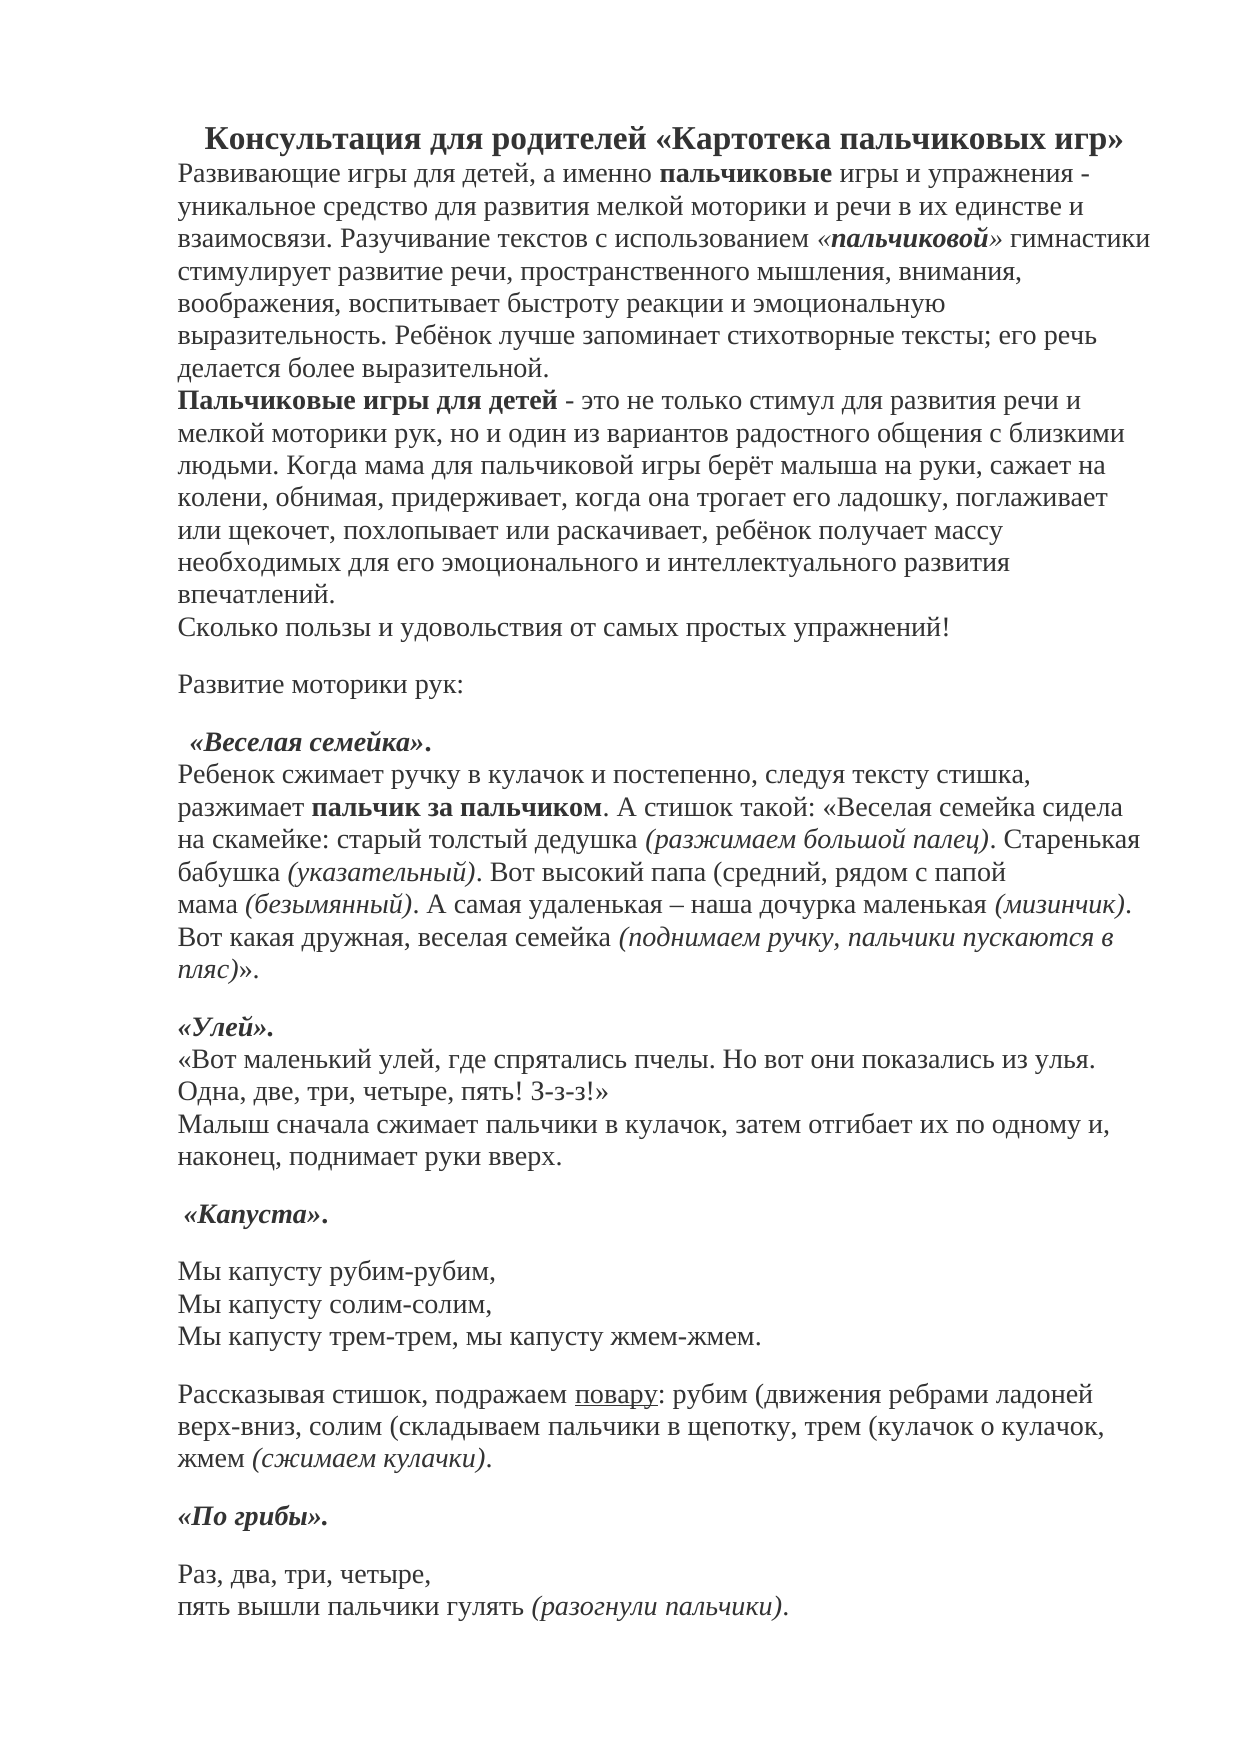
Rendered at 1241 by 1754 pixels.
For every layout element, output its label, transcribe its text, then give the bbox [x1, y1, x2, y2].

text Развитие моторики рук: [177, 668, 1152, 700]
text «По грибы». [177, 1499, 1152, 1532]
text «Вот маленький улей, где спрятались пчелы. Но вот они показались из улья. Одна, две, три, четыре, пять! З-з-з!» [177, 1042, 1152, 1107]
text Мы капусту солим-солим, [177, 1287, 1152, 1319]
text Консультация для родителей «Картотека пальчиковых игр» [177, 118, 1152, 156]
text пять вышли пальчики гулять (разогнули пальчики). [177, 1589, 1152, 1622]
text Рассказывая стишок, подражаем повару: рубим (движения ребрами ладоней верх-вниз, солим (складываем пальчики в щепотку, трем (кулачок о кулачок, жмем (сжимаем кулачки). [177, 1377, 1152, 1474]
text Мы капусту рубим-рубим, [177, 1254, 1152, 1287]
text Сколько пользы и удовольствия от самых простых упражнений! [177, 610, 1152, 642]
text Развивающие игры для детей, а именно пальчиковые игры и упражнения - уникальное средство для развития мелкой моторики и речи в их единстве и взаимосвязи. Разучивание текстов с использованием «пальчиковой» гимнастики стимулирует развитие речи, пространственного мышления, внимания, воображения, воспитывает быстроту реакции и эмоциональную выразительность. Ребёнок лучше запоминает стихотворные тексты; его речь делается более выразительной. [177, 156, 1152, 383]
text Ребенок сжимает ручку в кулачок и постепенно, следуя тексту стишка, разжимает пальчик за пальчиком. А стишок такой: «Веселая семейка сидела на скамейке: старый толстый дедушка (разжимаем большой палец). Старенькая бабушка (указательный). Вот высокий папа (средний, рядом с папой мама (безымянный). А самая удаленькая – наша дочурка маленькая (мизинчик). Вот какая дружная, веселая семейка (поднимаем ручку, пальчики пускаются в пляс)». [177, 758, 1152, 984]
text «Веселая семейка». [177, 725, 1152, 758]
text Мы капусту трем-трем, мы капусту жмем-жмем. [177, 1319, 1152, 1352]
text «Улей». [177, 1009, 1152, 1042]
text «Капуста». [177, 1197, 1152, 1229]
text Раз, два, три, четыре, [177, 1557, 1152, 1589]
text Пальчиковые игры для детей - это не только стимул для развития речи и мелкой моторики рук, но и один из вариантов радостного общения с близкими людьми. Когда мама для пальчиковой игры берёт малыша на руки, сажает на колени, обнимая, придерживает, когда она трогает его ладошку, поглаживает или щекочет, похлопывает или раскачивает, ребёнок получает массу необходимых для его эмоционального и интеллектуального развития впечатлений. [177, 383, 1152, 610]
text Малыш сначала сжимает пальчики в кулачок, затем отгибает их по одному и, наконец, поднимает руки вверх. [177, 1107, 1152, 1172]
